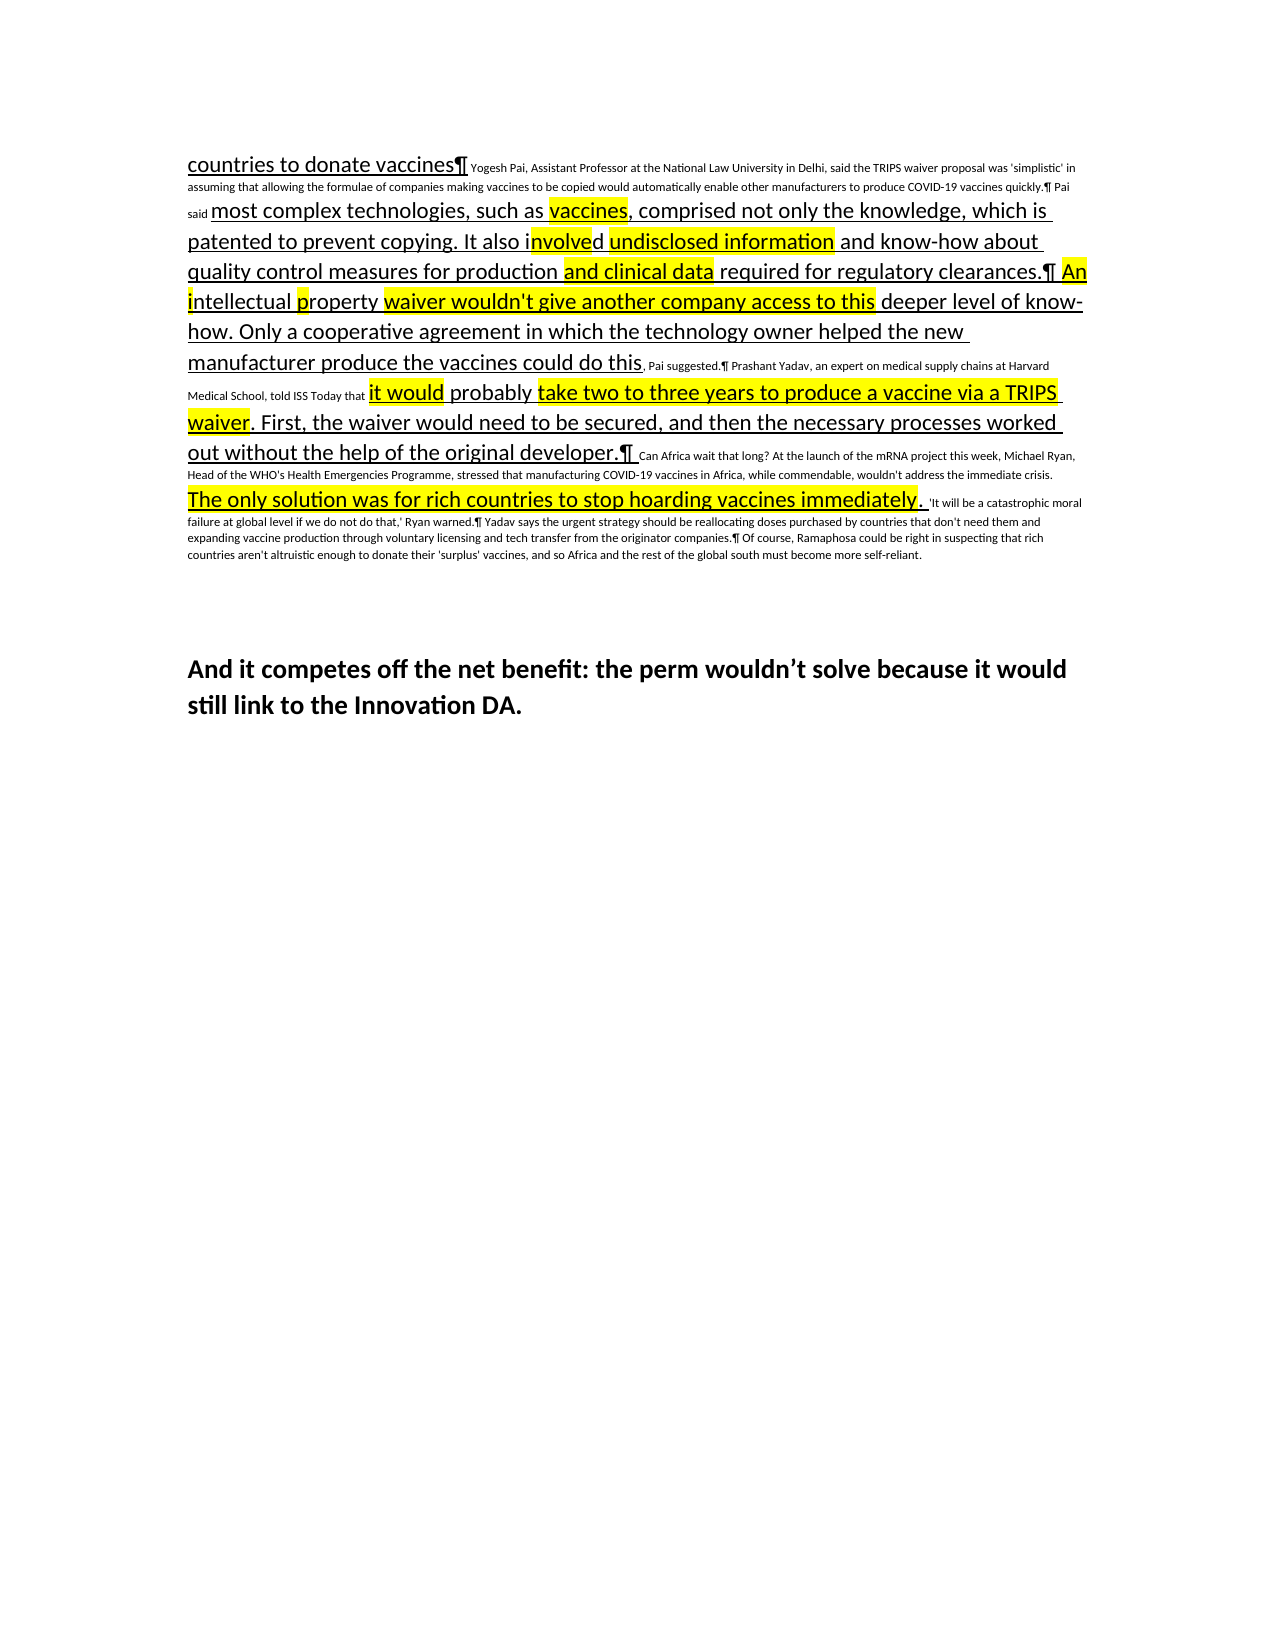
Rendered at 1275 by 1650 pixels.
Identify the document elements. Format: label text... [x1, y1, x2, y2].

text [187, 150, 1087, 281]
subtitle And it competes off the net benefit: the perm wouldn’t solve because it would still link to the Innovation DA. [187, 653, 1087, 721]
